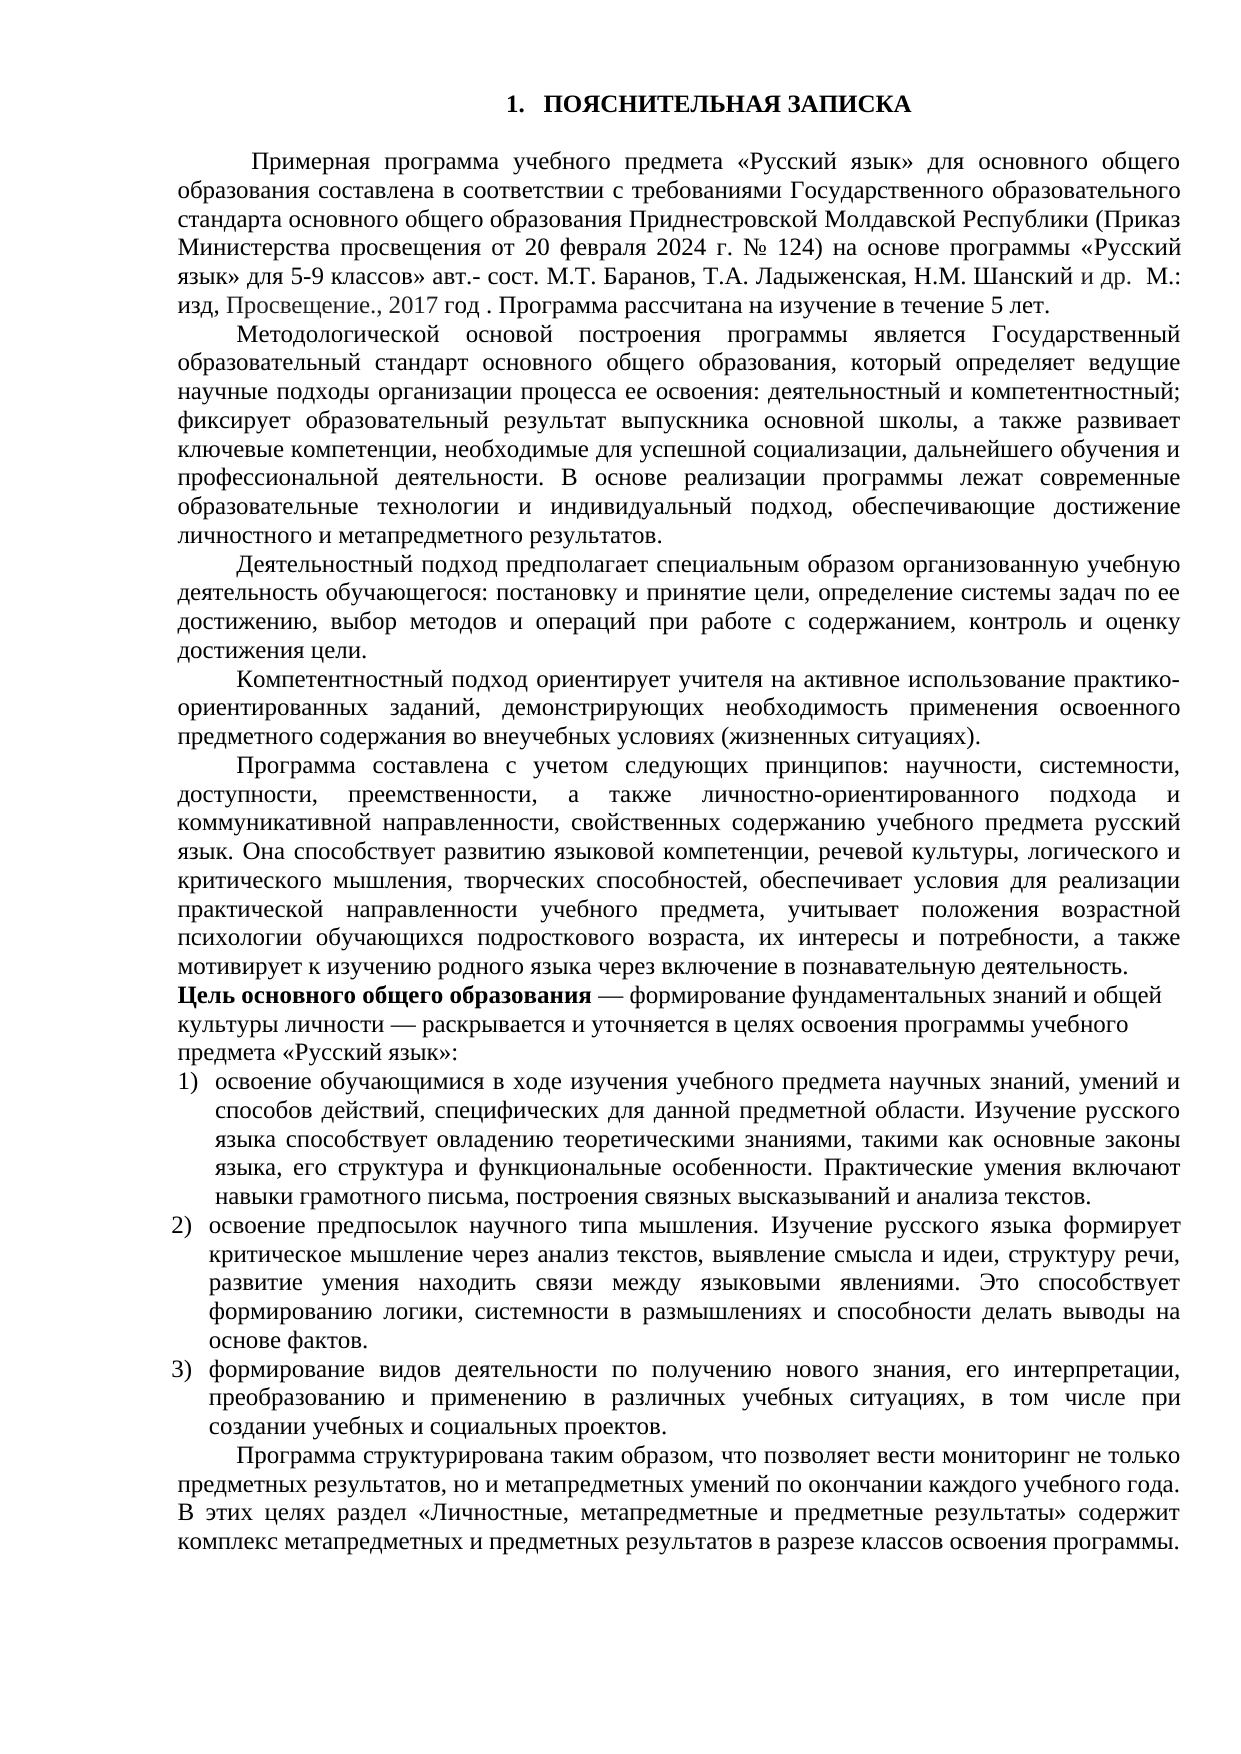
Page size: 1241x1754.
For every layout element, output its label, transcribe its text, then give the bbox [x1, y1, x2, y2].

list ПОЯСНИТЕЛЬНАЯ ЗАПИСКА [236, 89, 1181, 117]
text Методологической основой построения программы является Государственный образовательный стандарт основного общего образования, который определяет ведущие научные подходы организации процесса ее освоения: деятельностный и компетентностный; фиксирует образовательный результат выпускника основной школы, а также развивает ключевые компетенции, необходимые для успешной социализации, дальнейшего обучения и профессиональной деятельности. В основе реализации программы лежат современные образовательные технологии и индивидуальный подход, обеспечивающие достижение личностного и метапредметного результатов. [177, 319, 1181, 549]
text Программа структурирована таким образом, что позволяет вести мониторинг не только предметных результатов, но и метапредметных умений по окончании каждого учебного года. В этих целях раздел «Личностные, метапредметные и предметные результаты» содержит комплекс метапредметных и предметных результатов в разрезе классов освоения программы. [177, 1440, 1181, 1555]
list освоение обучающимися в ходе изучения учебного предмета научных знаний, умений и способов действий, специфических для данной предметной области. Изучение русского языка способствует овладению теоретическими знаниями, такими как основные законы языка, его структура и функциональные особенности. Практические умения включают навыки грамотного письма, построения связных высказываний и анализа текстов. [177, 1066, 1181, 1210]
text Деятельностный подход предполагает специальным образом организованную учебную деятельность обучающегося: постановку и принятие цели, определение системы задач по ее достижению, выбор методов и операций при работе с содержанием, контроль и оценку достижения цели. [177, 549, 1181, 664]
text Примерная программа учебного предмета «Русский язык» для основного общего образования составлена в соответствии с требованиями Государственного образовательного стандарта основного общего образования Приднестровской Молдавской Республики (Приказ Министерства просвещения от 20 февраля 2024 г. № 124) на основе программы «Русский язык» для 5-9 классов» авт.- сост. М.Т. Баранов, Т.А. Ладыженская, Н.М. Шанский и др. М.: изд, Просвещение., 2017 год . Программа рассчитана на изучение в течение 5 лет. [177, 146, 1181, 319]
list освоение предпосылок научного типа мышления. Изучение русского языка формирует критическое мышление через анализ текстов, выявление смысла и идеи, структуру речи, развитие умения находить связи между языковыми явлениями. Это способствует формированию логики, системности в размышлениях и способности делать выводы на основе фактов. [171, 1210, 1181, 1354]
text Цель основного общего образования — формирование фундаментальных знаний и общей культуры личности — раскрывается и уточняется в целях освоения программы учебного предмета «Русский язык»: [177, 980, 1181, 1066]
text Компетентностный подход ориентирует учителя на активное использование практико- ориентированных заданий, демонстрирующих необходимость применения освоенного предметного содержания во внеучебных условиях (жизненных ситуациях). [177, 664, 1181, 750]
list формирование видов деятельности по получению нового знания, его интерпретации, преобразованию и применению в различных учебных ситуациях, в том числе при создании учебных и социальных проектов. [171, 1354, 1181, 1440]
text Программа составлена с учетом следующих принципов: научности, системности, доступности, преемственности, а также личностно-ориентированного подхода и коммуникативной направленности, свойственных содержанию учебного предмета русский язык. Она способствует развитию языковой компетенции, речевой культуры, логического и критического мышления, творческих способностей, обеспечивает условия для реализации практической направленности учебного предмета, учитывает положения возрастной психологии обучающихся подросткового возраста, их интересы и потребности, а также мотивирует к изучению родного языка через включение в познавательную деятельность. [177, 750, 1181, 980]
